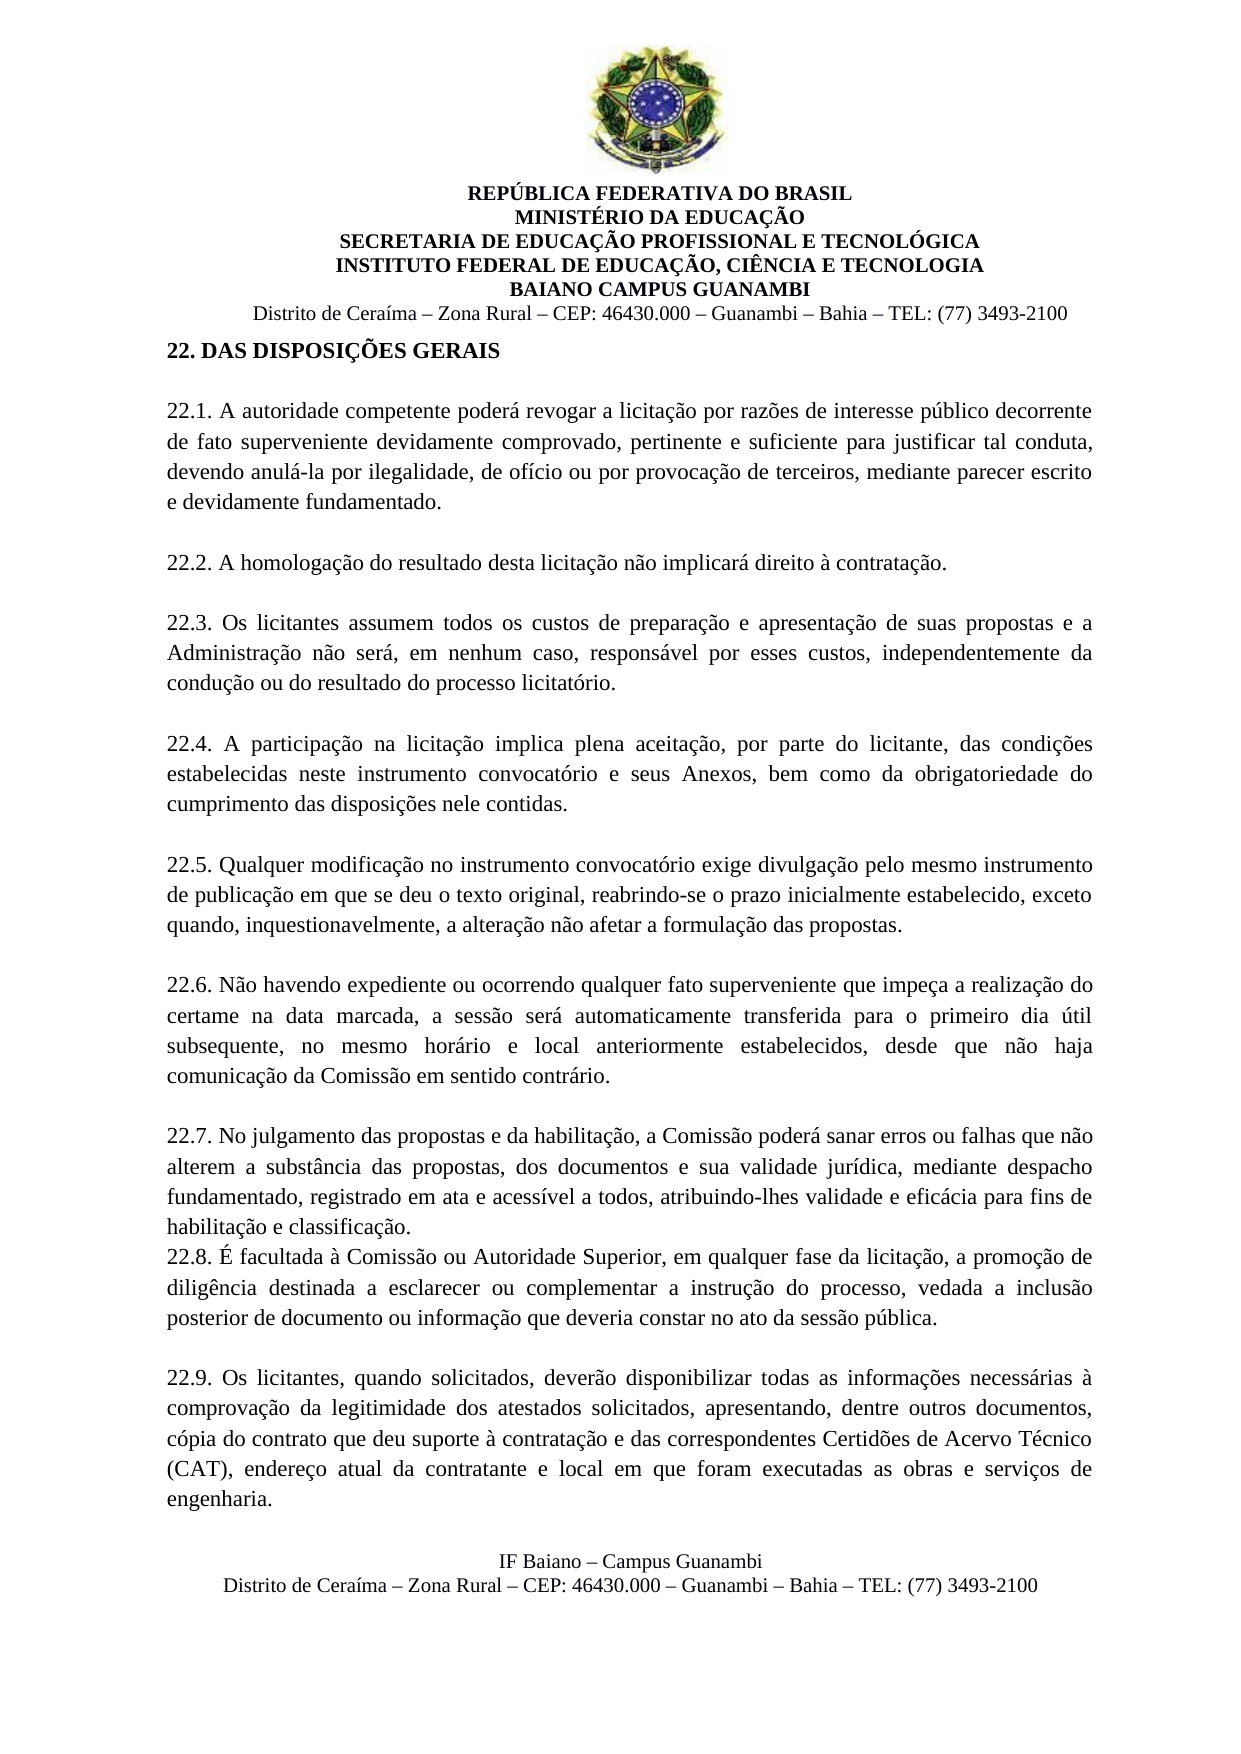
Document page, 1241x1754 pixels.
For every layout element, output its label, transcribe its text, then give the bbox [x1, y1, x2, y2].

text 22.4. A participação na licitação implica plena aceitação, por parte do licitante, das condições estabelecidas neste instrumento convocatório e seus Anexos, bem como da obrigatoriedade do cumprimento das disposições nele contidas. [167, 730, 1094, 817]
text 22. DAS DISPOSIÇÕES GERAIS [167, 337, 1094, 363]
picture [586, 45, 729, 175]
text 22.6. Não havendo expediente ou ocorrendo qualquer fato superveniente que impeça a realização do certame na data marcada, a sessão será automaticamente transferida para o primeiro dia útil subsequente, no mesmo horário e local anteriormente estabelecidos, desde que não haja comunicação da Comissão em sentido contrário. [167, 972, 1094, 1088]
text 22.3. Os licitantes assumem todos os custos de preparação e apresentação de suas propostas e a Administração não será, em nenhum caso, responsável por esses custos, independentemente da condução ou do resultado do processo licitatório. [167, 609, 1094, 696]
text 22.1. A autoridade competente poderá revogar a licitação por razões de interesse público decorrente de fato superveniente devidamente comprovado, pertinente e suficiente para justificar tal conduta, devendo anulá-la por ilegalidade, de ofício ou por provocação de terceiros, mediante parecer escrito e devidamente fundamentado. [167, 398, 1094, 514]
text 22.9. Os licitantes, quando solicitados, deverão disponibilizar todas as informações necessárias à comprovação da legitimidade dos atestados solicitados, apresentando, dentre outros documentos, cópia do contrato que deu suporte à contratação e das correspondentes Certidões de Acervo Técnico (CAT), endereço atual da contratante e local em que foram executadas as obras e serviços de engenharia. [167, 1364, 1094, 1511]
text 22.5. Qualquer modificação no instrumento convocatório exige divulgação pelo mesmo instrumento de publicação em que se deu o texto original, reabrindo-se o prazo inicialmente estabelecido, exceto quando, inquestionavelmente, a alteração não afetar a formulação das propostas. [167, 851, 1094, 937]
text 22.2. A homologação do resultado desta licitação não implicará direito à contratação. [167, 549, 1094, 575]
text 22.7. No julgamento das propostas e da habilitação, a Comissão poderá sanar erros ou falhas que não alterem a substância das propostas, dos documentos e sua validade jurídica, mediante despacho fundamentado, registrado em ata e acessível a todos, atribuindo-lhes validade e eficácia para fins de habilitação e classificação. [167, 1123, 1094, 1239]
text 22.8. É facultada à Comissão ou Autoridade Superior, em qualquer fase da licitação, a promoção de diligência destinada a esclarecer ou complementar a instrução do processo, vedada a inclusão posterior de documento ou informação que deveria constar no ato da sessão pública. [167, 1243, 1094, 1330]
